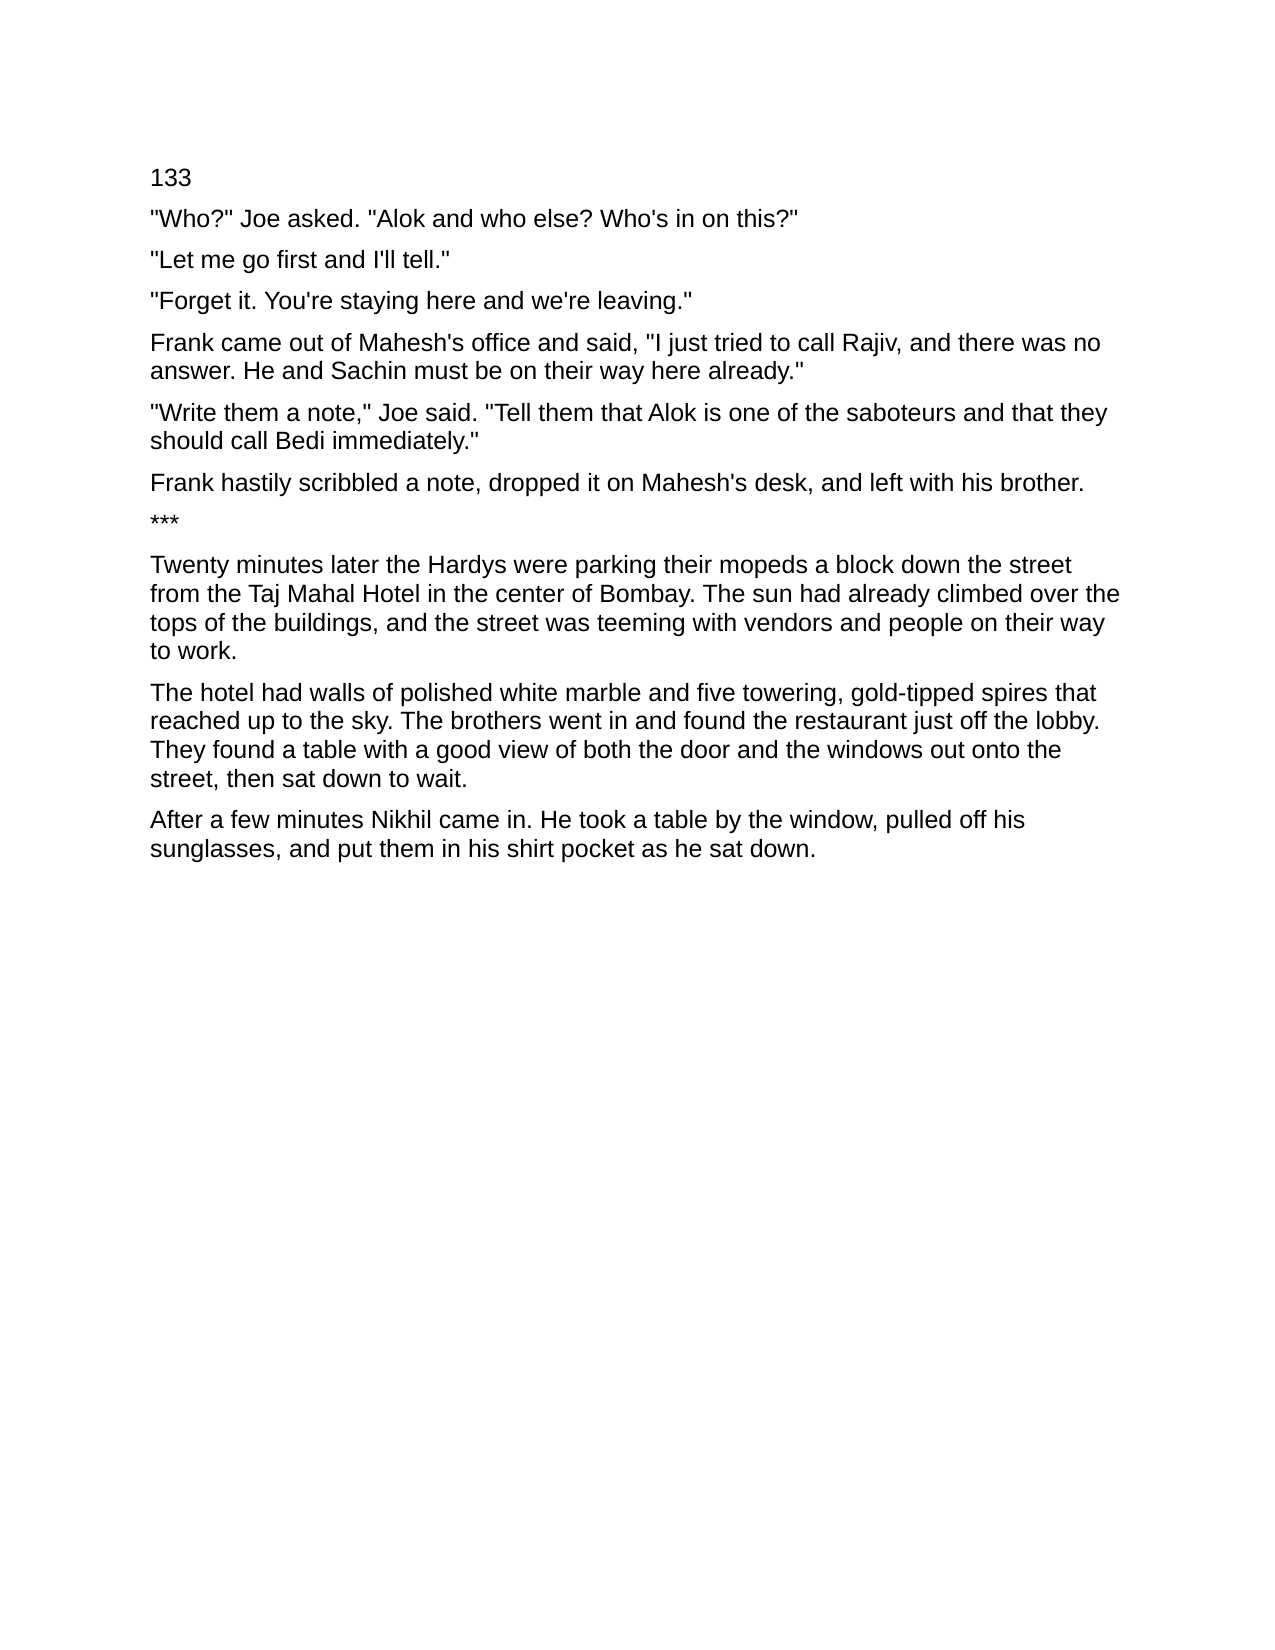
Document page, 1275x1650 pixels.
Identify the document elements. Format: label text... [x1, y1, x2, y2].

text After a few minutes Nikhil came in. He took a table by the window, pulled off his sunglasses, and put them in his shirt pocket as he sat down. [150, 805, 1125, 862]
text "Forget it. You're staying here and we're leaving." [150, 286, 1125, 315]
text Twenty minutes later the Hardys were parking their mopeds a block down the street from the Taj Mahal Hotel in the center of Bombay. The sun had already climbed over the tops of the buildings, and the street was teeming with vendors and people on their way to work. [150, 550, 1125, 665]
text Frank came out of Mahesh's office and said, "I just tried to call Rajiv, and there was no answer. He and Sachin must be on their way here already." [150, 327, 1125, 385]
text 133 [150, 162, 1125, 191]
text "Who?" Joe asked. "Alok and who else? Who's in on this?" [150, 204, 1125, 232]
text "Write them a note," Joe said. "Tell them that Alok is one of the saboteurs and that they should call Bedi immediately." [150, 397, 1125, 455]
text *** [150, 509, 1125, 537]
text "Let me go first and I'll tell." [150, 245, 1125, 274]
text Frank hastily scribbled a note, dropped it on Mahesh's desk, and left with his brother. [150, 467, 1125, 496]
text The hotel had walls of polished white marble and five towering, gold-tipped spires that reached up to the sky. The brothers went in and found the restaurant just off the lobby. They found a table with a good view of both the door and the windows out onto the street, then sat down to wait. [150, 677, 1125, 792]
